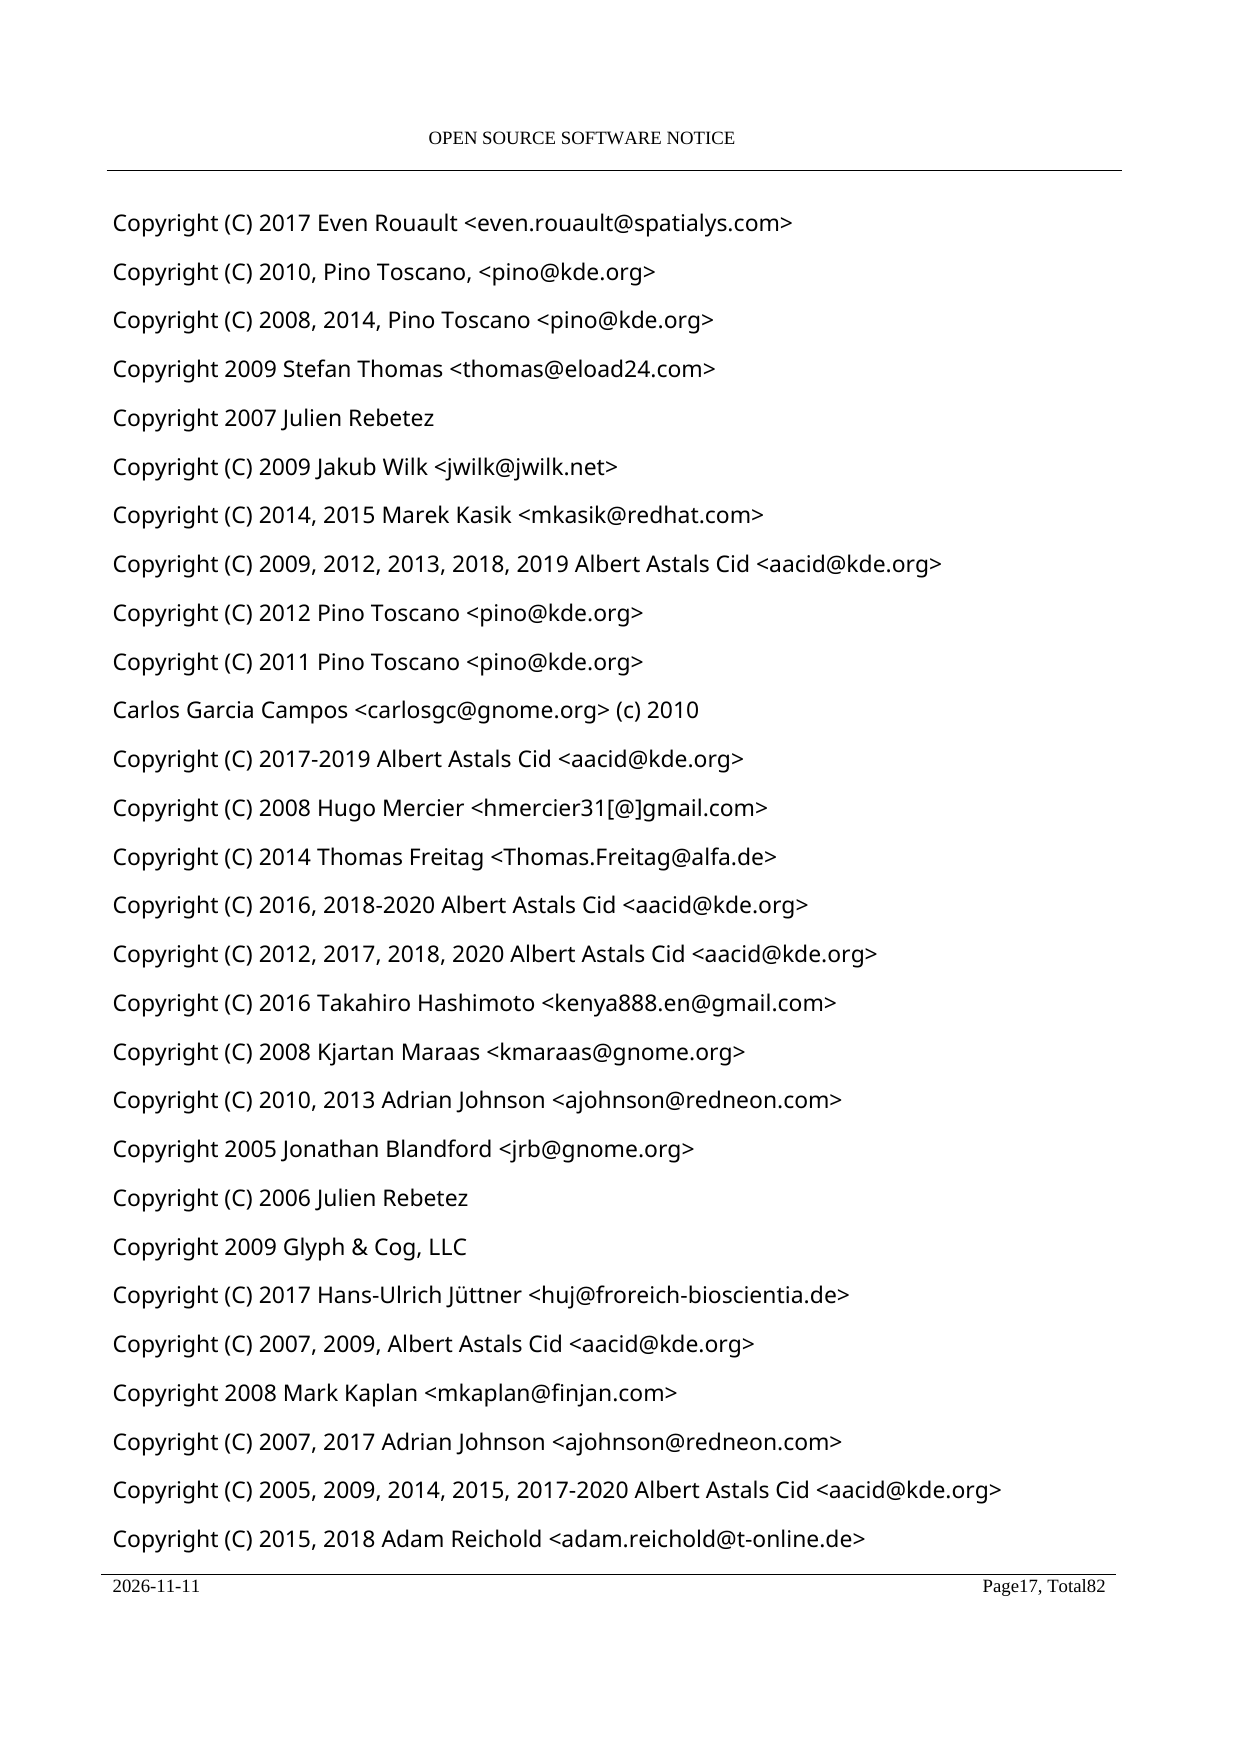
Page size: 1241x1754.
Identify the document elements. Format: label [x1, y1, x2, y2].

text [112, 206, 1128, 1555]
